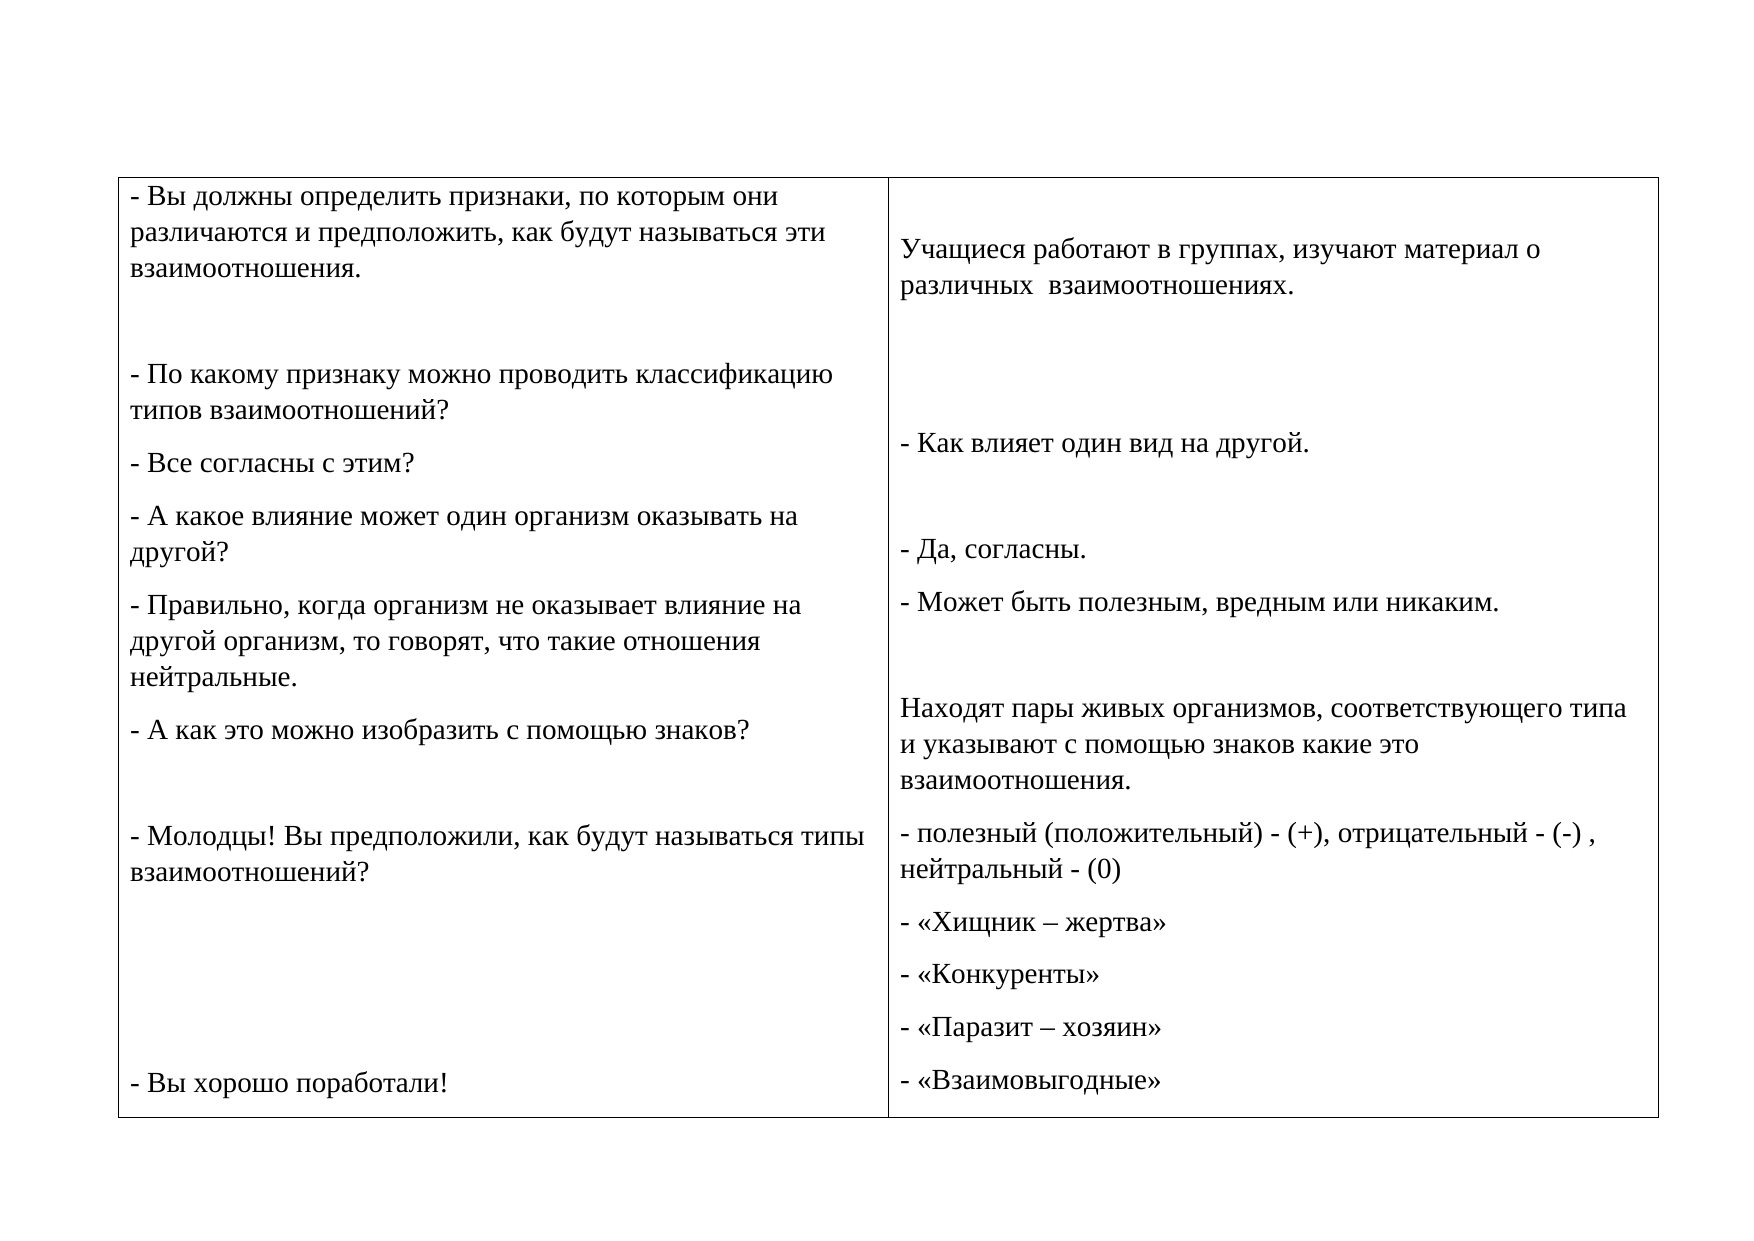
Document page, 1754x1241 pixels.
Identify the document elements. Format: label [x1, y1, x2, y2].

table_cell [119, 178, 888, 1117]
table_cell [889, 178, 1658, 1117]
